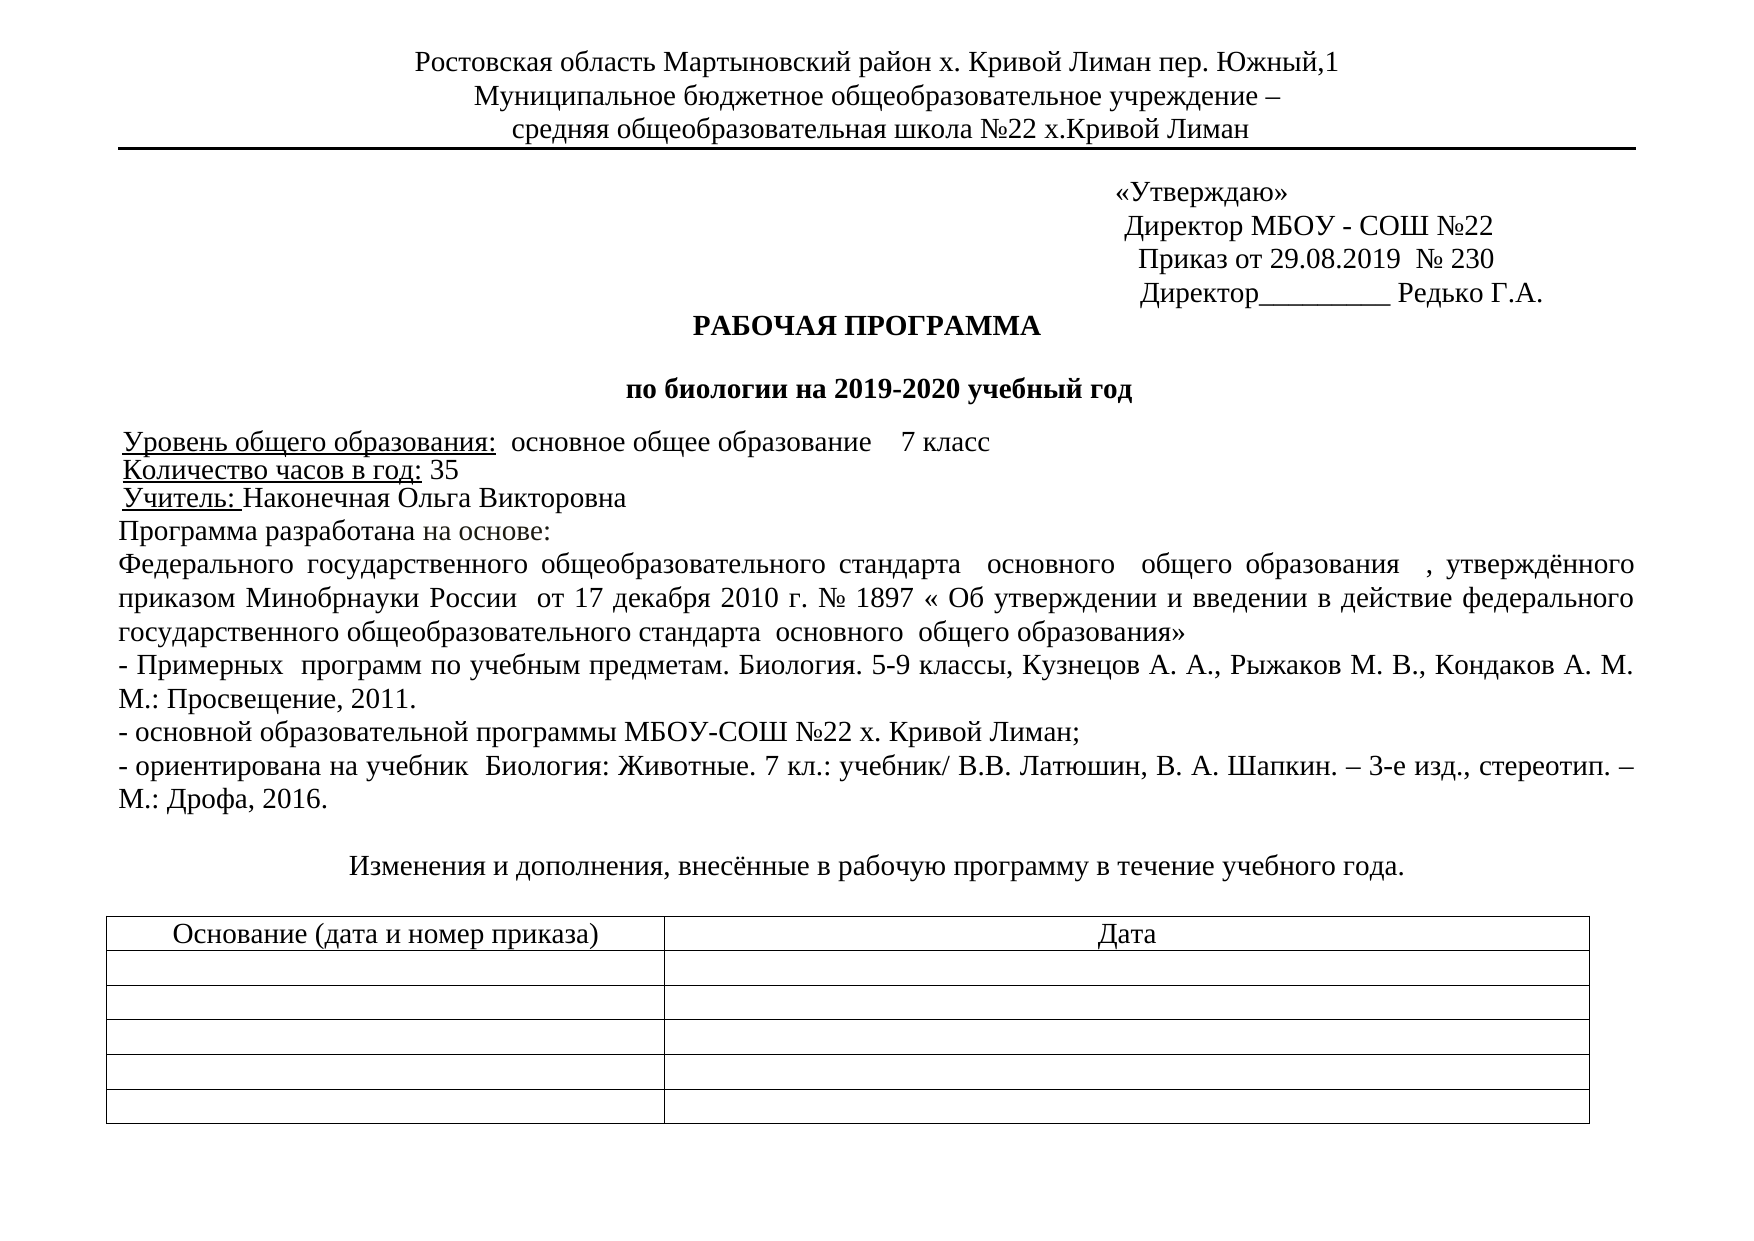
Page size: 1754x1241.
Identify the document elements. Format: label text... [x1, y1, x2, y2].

text Директор_________ Редько Г.А. [581, 275, 1554, 308]
text Программа разработана на основе: [118, 513, 1636, 547]
table_cell [107, 1090, 664, 1123]
text средняя общеобразовательная школа №22 х.Кривой Лиман [118, 111, 1636, 147]
text Уровень общего образования: основное общее образование 7 класс [122, 429, 1636, 457]
text РАБОЧАЯ ПРОГРАММА [118, 308, 1636, 342]
text Количество часов в год: 35 [122, 457, 1636, 485]
table_header Основание (дата и номер приказа) [107, 917, 664, 950]
table_cell [665, 951, 1589, 985]
text - основной образовательной программы МБОУ-СОШ №22 х. Кривой Лиман; [118, 714, 1636, 748]
text по биологии на 2019-2020 учебный год [122, 376, 1636, 404]
table_header Дата [665, 917, 1589, 950]
text - ориентирована на учебник Биология: Животные. 7 кл.: учебник/ В.В. Латюшин, В. А. Шапкин. – 3-е изд., стереотип. – М.: Дрофа, 2016. [118, 748, 1636, 815]
text - Примерных программ по учебным предметам. Биология. 5-9 классы, Кузнецов А. А., Рыжаков М. В., Кондаков А. М. М.: Просвещение, 2011. [118, 647, 1636, 714]
table_cell [665, 1020, 1589, 1054]
table_cell [107, 1020, 664, 1054]
table_cell [107, 951, 664, 985]
text Приказ от 29.08.2019 № 230 [581, 241, 1554, 275]
text Изменения и дополнения, внесённые в рабочую программу в течение учебного года. [118, 848, 1636, 882]
text Директор МБОУ - СОШ №22 [581, 208, 1554, 241]
text «Утверждаю» [118, 174, 1636, 208]
table_cell [665, 986, 1589, 1019]
text Федерального государственного общеобразовательного стандарта основного общего образования , утверждённого приказом Минобрнауки России от 17 декабря . № 1897 « Об утверждении и введении в действие федерального государственного общеобразовательного стандарта основного общего образования» [118, 547, 1636, 647]
text Ростовская область Мартыновский район х. Кривой Лиман пер. Южный,1 [118, 44, 1636, 78]
table_cell [665, 1090, 1589, 1123]
table_cell [107, 1055, 664, 1088]
table_cell [107, 986, 664, 1019]
text Муниципальное бюджетное общеобразовательное учреждение – [118, 78, 1636, 111]
table_cell [665, 1055, 1589, 1088]
text Учитель: Наконечная Ольга Викторовна [122, 485, 1636, 513]
